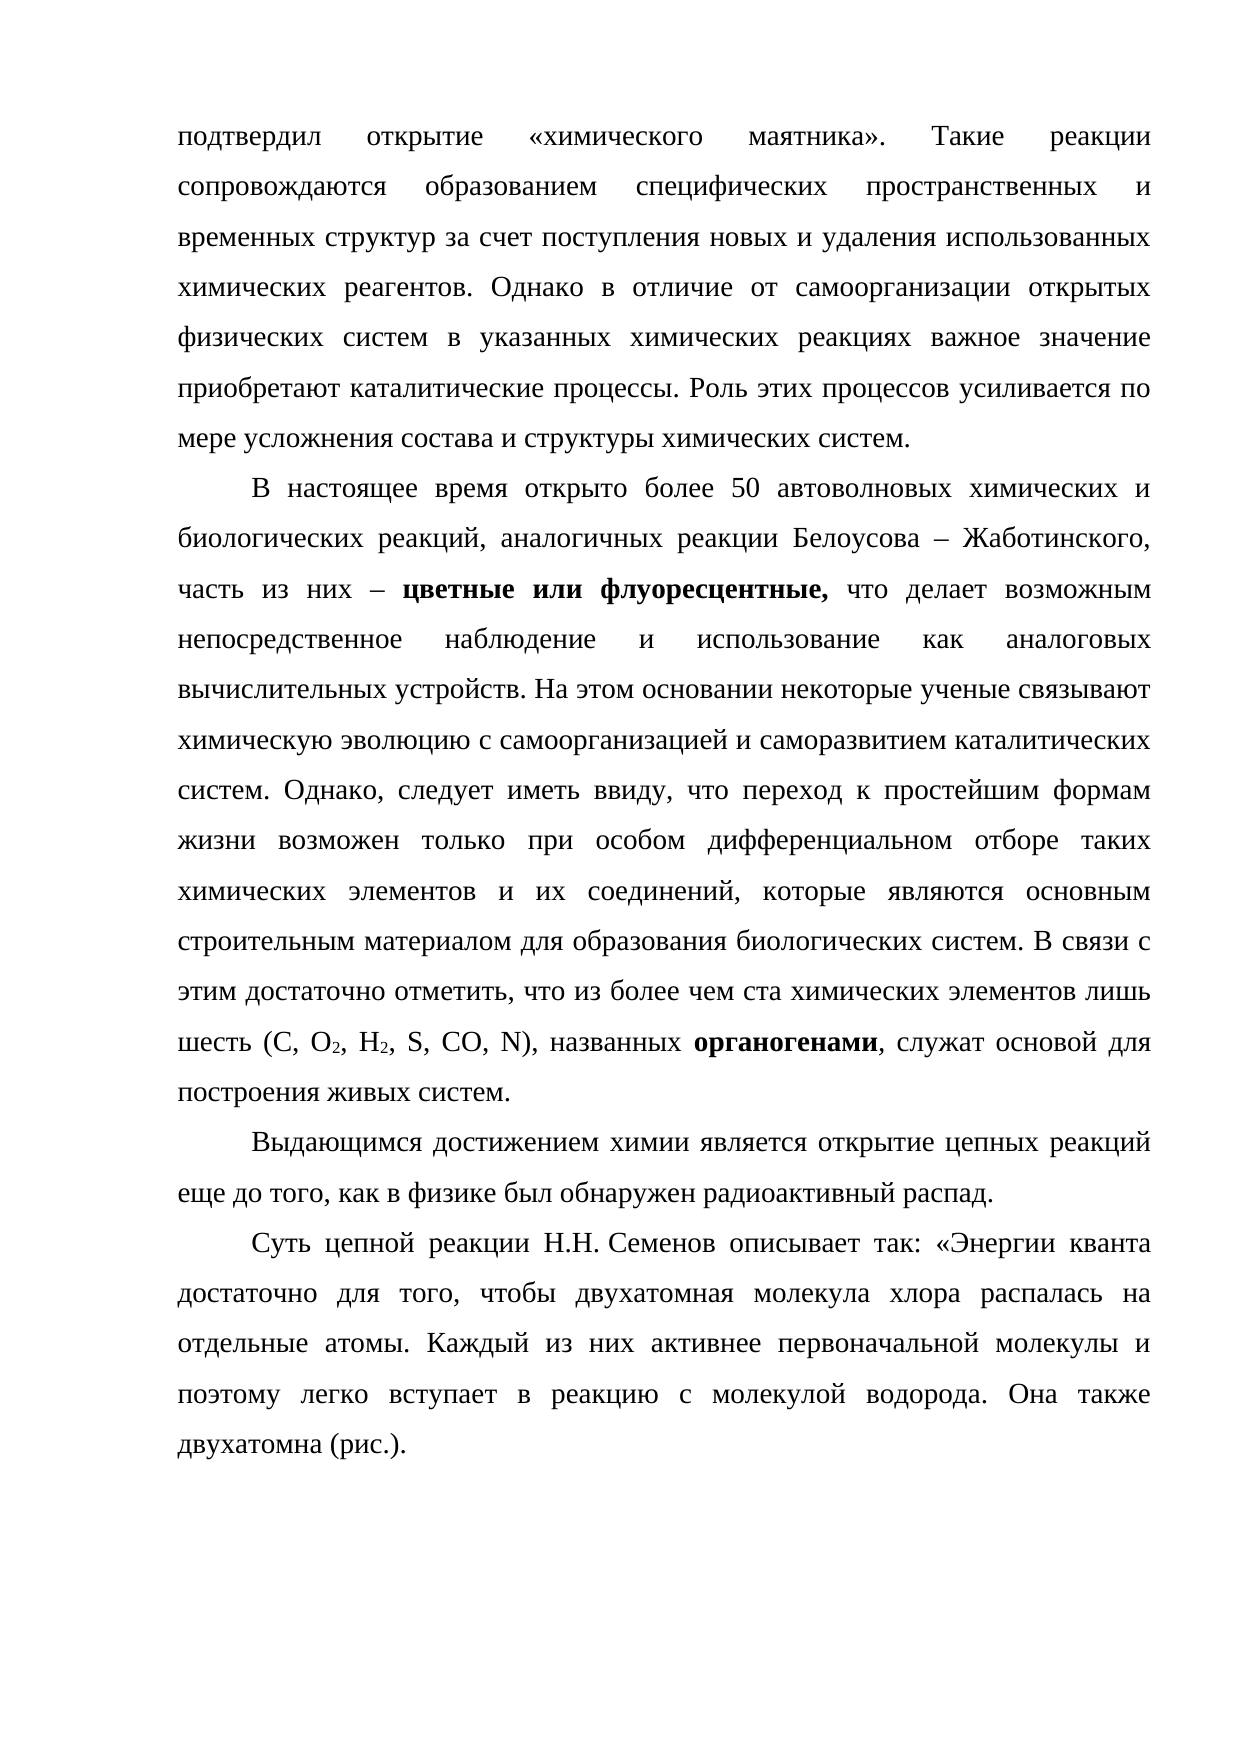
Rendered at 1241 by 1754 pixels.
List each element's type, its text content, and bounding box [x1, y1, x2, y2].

text Суть цепной реакции Н.Н. Семенов описывает так: «Энергии кванта достаточно для того, чтобы двухатомная молекула хлора распалась на отдельные атомы. Каждый из них активнее первоначальной молекулы и поэтому легко вступает в реакцию с молекулой водорода. Она также двухатомна (рис.). [177, 1225, 1152, 1460]
text В настоящее время открыто более 50 автоволновых химических и биологических реакций, аналогичных реакции Белоусова – Жаботинского, часть из них – цветные или флуоресцентные, что делает возможным непосредственное наблюдение и использование как аналоговых вычислительных устройств. На этом основании некоторые ученые связывают химическую эволюцию с самоорганизацией и саморазвитием каталитических систем. Однако, следует иметь ввиду, что переход к простейшим формам жизни возможен только при особом дифференциальном отборе таких химических элементов и их соединений, которые являются основным строительным материалом для образования биологических систем. В связи с этим достаточно отметить, что из более чем ста химических элементов лишь шесть (С, О2, Н2, S, СО, N), названных органогенами, служат основой для построения живых систем. [177, 470, 1152, 1108]
text Выдающимся достижением химии является открытие цепных реакций еще до того, как в физике был обнаружен радиоактивный распад. [177, 1124, 1152, 1208]
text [177, 118, 1152, 453]
